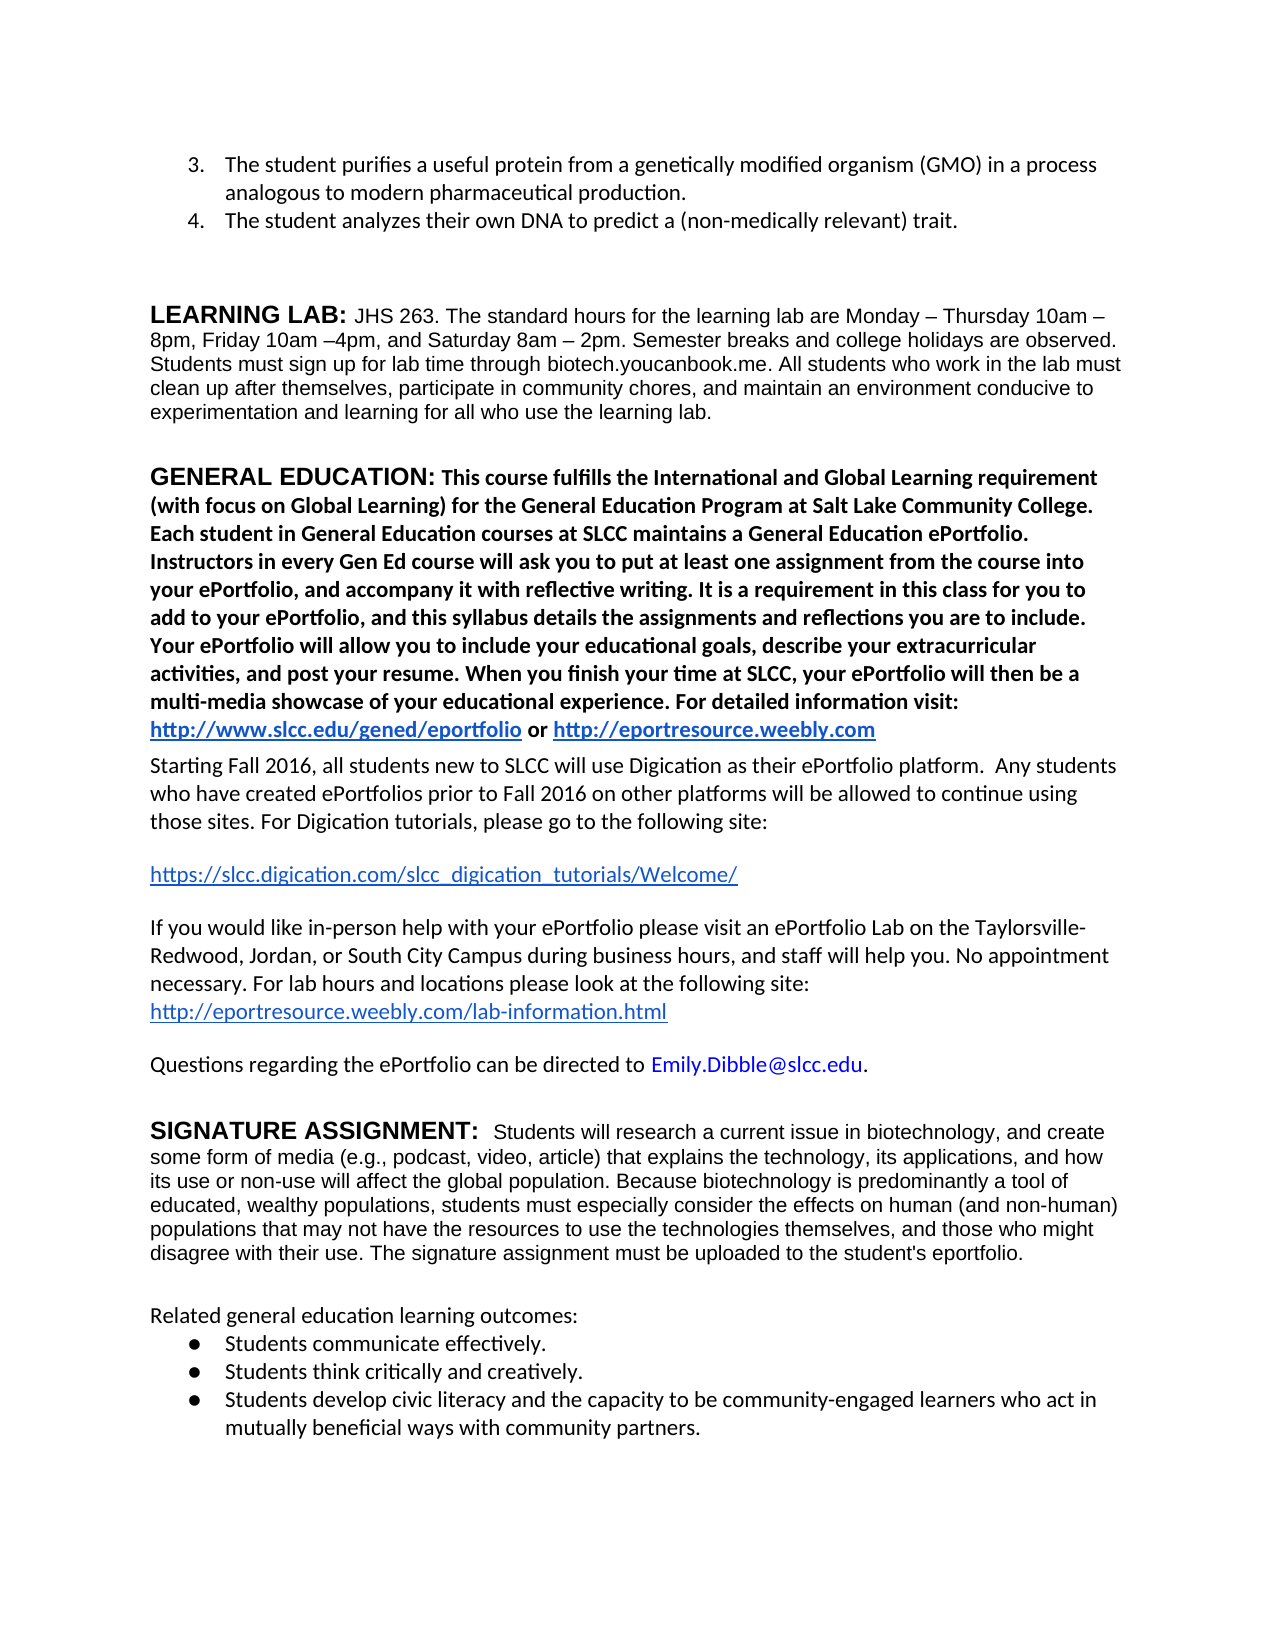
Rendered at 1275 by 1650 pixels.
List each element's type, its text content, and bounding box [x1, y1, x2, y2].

subtitle LEARNING LAB: JHS 263. The standard hours for the learning lab are Monday – Thursday 10am – 8pm, Friday 10am –4pm, and Saturday 8am – 2pm. Semester breaks and college holidays are observed. Students must sign up for lab time through biotech.youcanbook.me. All students who work in the lab must clean up after themselves, participate in community chores, and maintain an environment conducive to experimentation and learning for all who use the learning lab. [150, 299, 1125, 424]
text Starting Fall 2016, all students new to SLCC will use Digication as their ePortfolio platform. Any students who have created ePortfolios prior to Fall 2016 on other platforms will be allowed to continue using those sites. For Digication tutorials, please go to the following site: [150, 751, 1125, 835]
text https://slcc.digication.com/slcc_digication_tutorials/Welcome/ [150, 860, 1125, 888]
subtitle SIGNATURE ASSIGNMENT: Students will research a current issue in biotechnology, and create some form of media (e.g., podcast, video, article) that explains the technology, its applications, and how its use or non-use will affect the global population. Because biotechnology is predominantly a tool of educated, wealthy populations, students must especially consider the effects on human (and non-human) populations that may not have the resources to use the technologies themselves, and those who might disagree with their use. The signature assignment must be uploaded to the student's eportfolio. [150, 1116, 1125, 1264]
text If you would like in-person help with your ePortfolio please visit an ePortfolio Lab on the Taylorsville-Redwood, Jordan, or South City Campus during business hours, and staff will help you. No appointment necessary. For lab hours and locations please look at the following site: http://eportresource.weebly.com/lab-information.html [150, 913, 1125, 1026]
text Related general education learning outcomes: [150, 1301, 1125, 1329]
list Students think critically and creatively. [187, 1357, 1125, 1385]
list Students communicate effectively. [187, 1329, 1125, 1357]
subtitle GENERAL EDUCATION: This course fulfills the International and Global Learning requirement (with focus on Global Learning) for the General Education Program at Salt Lake Community College. Each student in General Education courses at SLCC maintains a General Education ePortfolio. Instructors in every Gen Ed course will ask you to put at least one assignment from the course into your ePortfolio, and accompany it with reflective writing. It is a requirement in this class for you to add to your ePortfolio, and this syllabus details the assignments and reflections you are to include. Your ePortfolio will allow you to include your educational goals, describe your extracurricular activities, and post your resume. When you finish your time at SLCC, your ePortfolio will then be a multi-media showcase of your educational experience. For detailed information visit: http://www.slcc.edu/gened/eportfolio or http://eportresource.weebly.com [150, 462, 1125, 743]
text Questions regarding the ePortfolio can be directed to Emily.Dibble@slcc.edu. [150, 1051, 1125, 1078]
list Students develop civic literacy and the capacity to be community-engaged learners who act in mutually beneficial ways with community partners. [187, 1385, 1125, 1441]
list The student analyzes their own DNA to predict a (non-medically relevant) trait. [187, 206, 1125, 234]
list The student purifies a useful protein from a genetically modified organism (GMO) in a process analogous to modern pharmaceutical production. [187, 150, 1125, 206]
